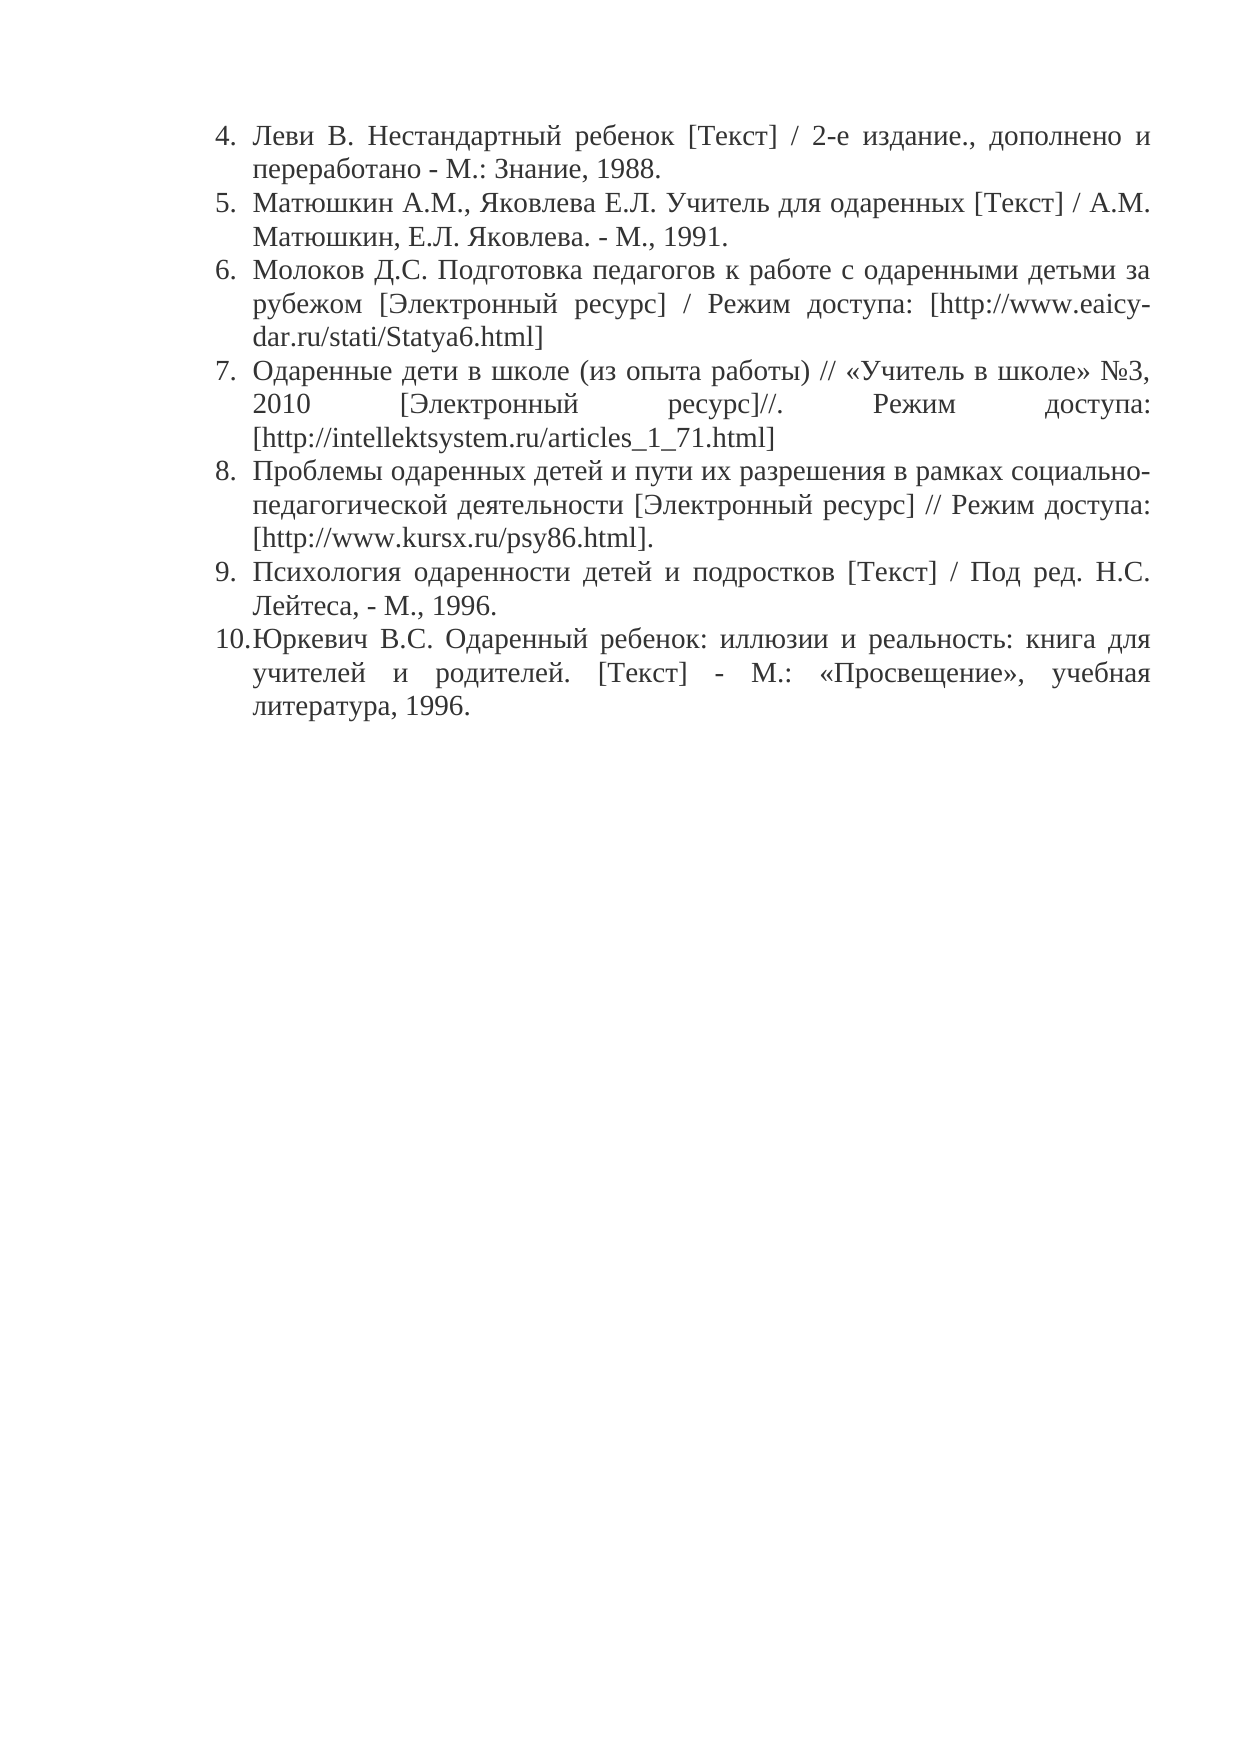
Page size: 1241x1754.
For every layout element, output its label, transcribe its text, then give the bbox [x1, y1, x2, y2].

list Проблемы одаренных детей и пути их разрешения в рамках социально-педагогической деятельности [Электронный ресурс] // Режим доступа: [http://www.kursx.ru/psy86.html]. [215, 453, 1152, 554]
list Леви В. Нестандартный ребенок [Текст] / 2-е издание., дополнено и переработано - М.: Знание, 1988. [215, 118, 1152, 185]
list Юркевич В.С. Одаренный ребенок: иллюзии и реальность: книга для учителей и родителей. [Текст] - М.: «Просвещение», учебная литература, 1996. [215, 621, 1152, 722]
list Матюшкин А.М., Яковлева Е.Л. Учитель для одаренных [Текст] / А.М. Матюшкин, Е.Л. Яковлева. - М., 1991. [215, 185, 1152, 252]
list Молоков Д.С. Подготовка педагогов к работе с одаренными детьми за рубежом [Электронный ресурс] / Режим доступа: [http://www.eaicy-dar.ru/stati/Statya6.html] [215, 252, 1152, 353]
list Психология одаренности детей и подростков [Текст] / Под ред. Н.С. Лейтеса, - М., 1996. [215, 554, 1152, 621]
list Одаренные дети в школе (из опыта работы) // «Учитель в школе» №3, 2010 [Электронный ресурс]//. Режим доступа: [http://intellektsystem.ru/articles_1_71.html] [215, 353, 1152, 453]
